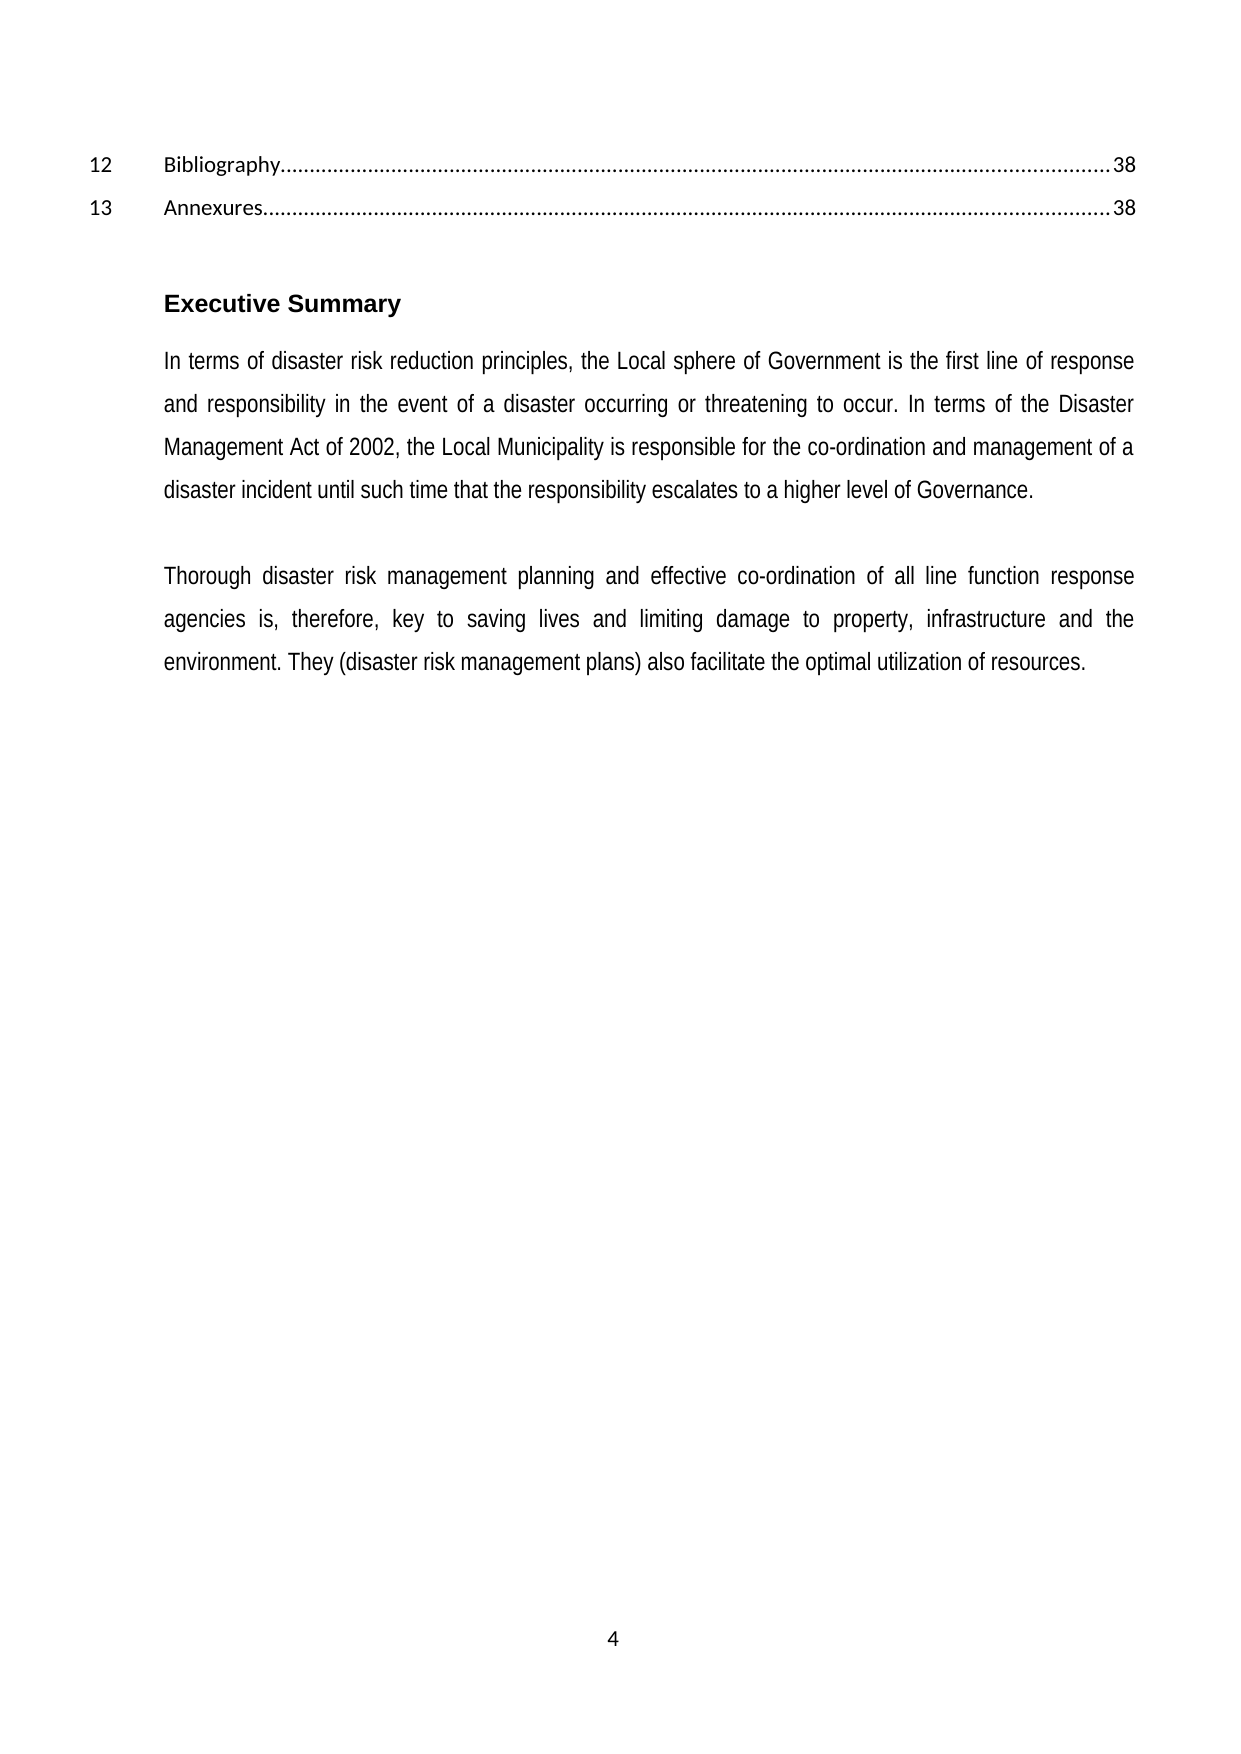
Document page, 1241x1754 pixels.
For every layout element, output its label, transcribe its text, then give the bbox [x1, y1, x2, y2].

text Executive Summary [89, 289, 1137, 318]
text In terms of disaster risk reduction principles, the Local sphere of Government is the first line of response and responsibility in the event of a disaster occurring or threatening to occur. In terms of the Disaster Management Act of 2002, the Local Municipality is responsible for the co-ordination and management of a disaster incident until such time that the responsibility escalates to a higher level of Governance. [164, 346, 1137, 504]
text Thorough disaster risk management planning and effective co-ordination of all line function response agencies is, therefore, key to saving lives and limiting damage to property, infrastructure and the environment. They (disaster risk management plans) also facilitate the optimal utilization of resources. [164, 561, 1137, 675]
